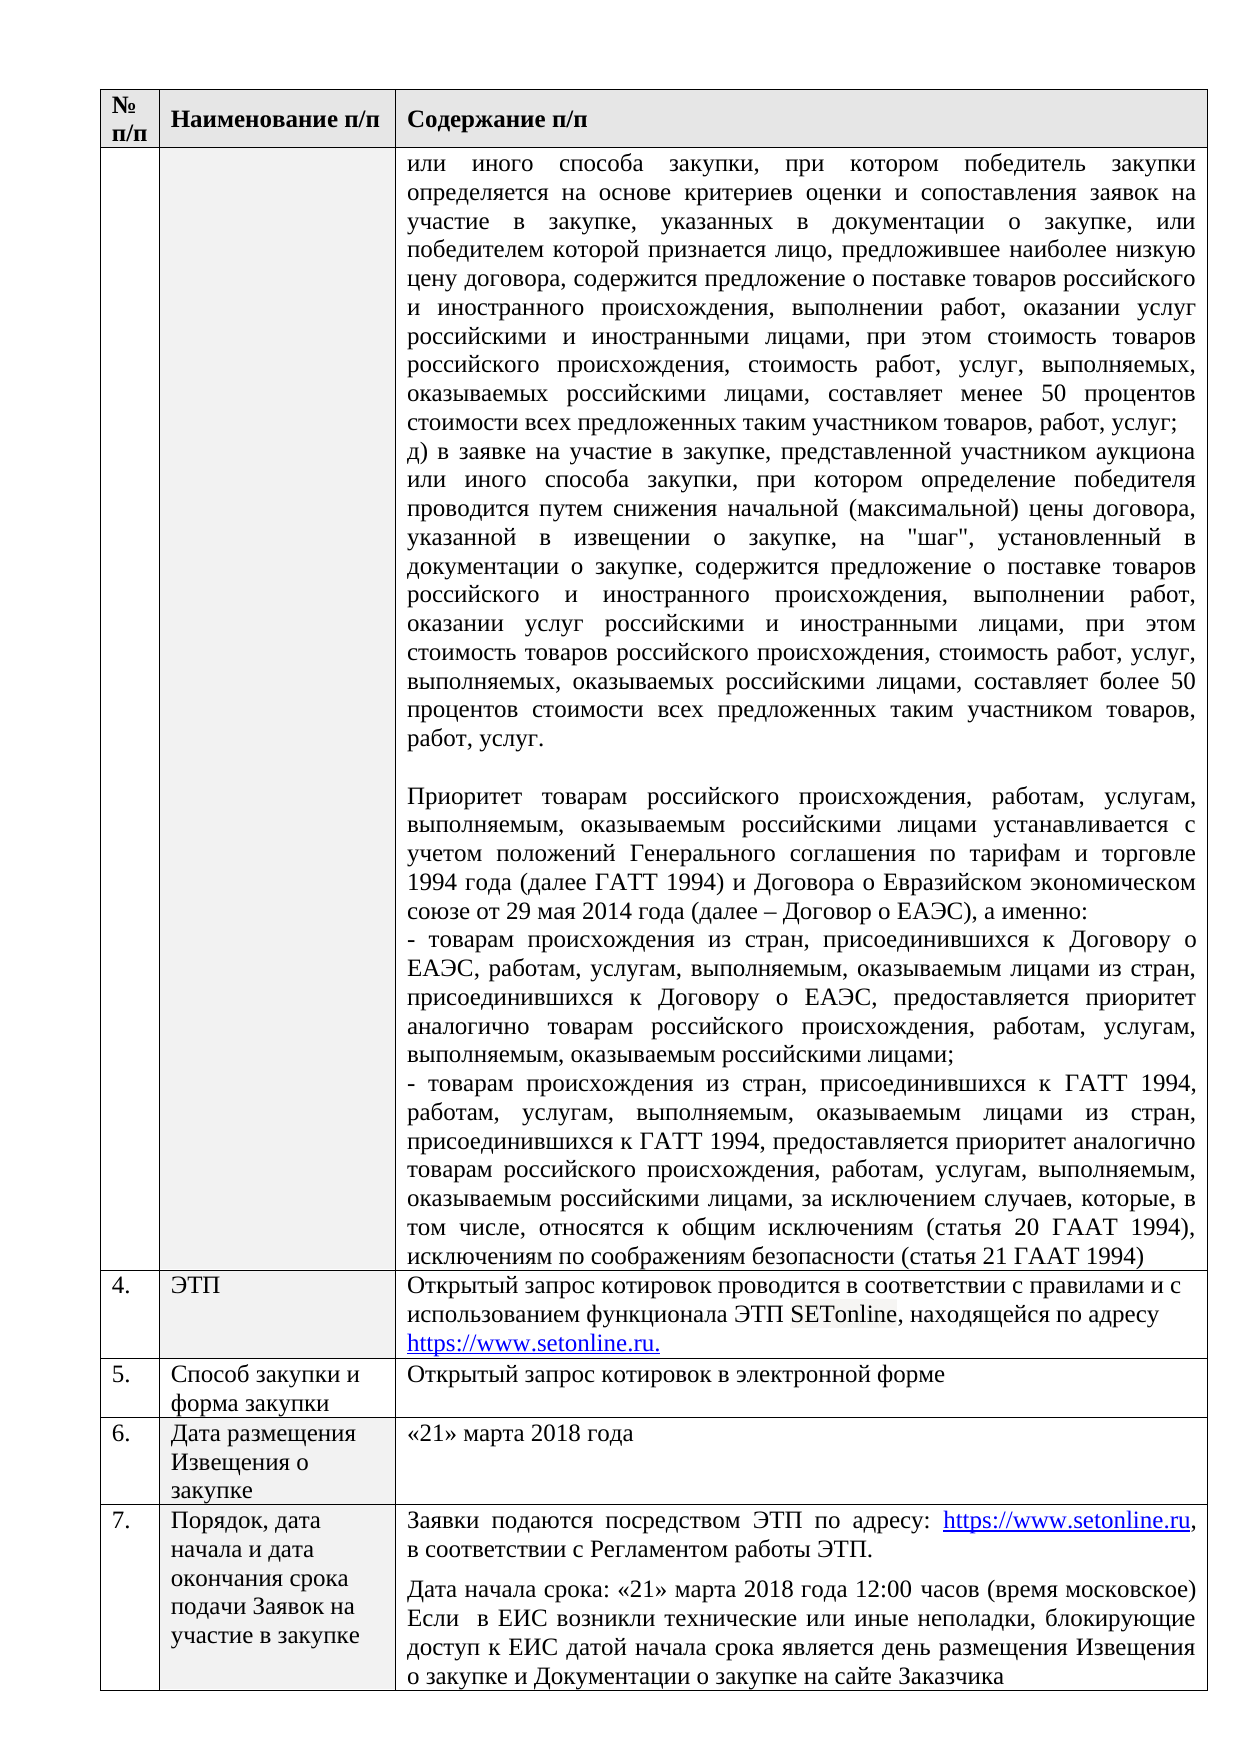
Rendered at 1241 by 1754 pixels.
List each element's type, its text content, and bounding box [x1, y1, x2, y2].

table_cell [396, 1505, 1207, 1689]
table_cell Открытый запрос котировок проводится в соответствии с правилами и с использованием функционала ЭТП SETonline, находящейся по адресу https://www.setonline.ru. [396, 1271, 1207, 1358]
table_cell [396, 148, 1207, 1269]
table_cell «21» марта 2018 года [396, 1418, 1207, 1504]
table_header Содержание п/п [396, 90, 1207, 147]
table_cell [101, 148, 159, 1269]
table_cell [101, 1505, 159, 1689]
table_cell [101, 1359, 159, 1417]
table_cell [160, 1505, 395, 1689]
table_header Наименование п/п [160, 90, 395, 147]
table_header № п/п [101, 90, 159, 147]
table_cell [101, 1418, 159, 1504]
table_cell [101, 1271, 159, 1358]
table_cell Открытый запрос котировок в электронной форме [396, 1359, 1207, 1417]
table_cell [160, 148, 395, 1269]
table_cell Дата размещения Извещения о закупке [160, 1418, 395, 1504]
table_cell ЭТП [160, 1271, 395, 1358]
table_cell Способ закупки и форма закупки [160, 1359, 395, 1417]
